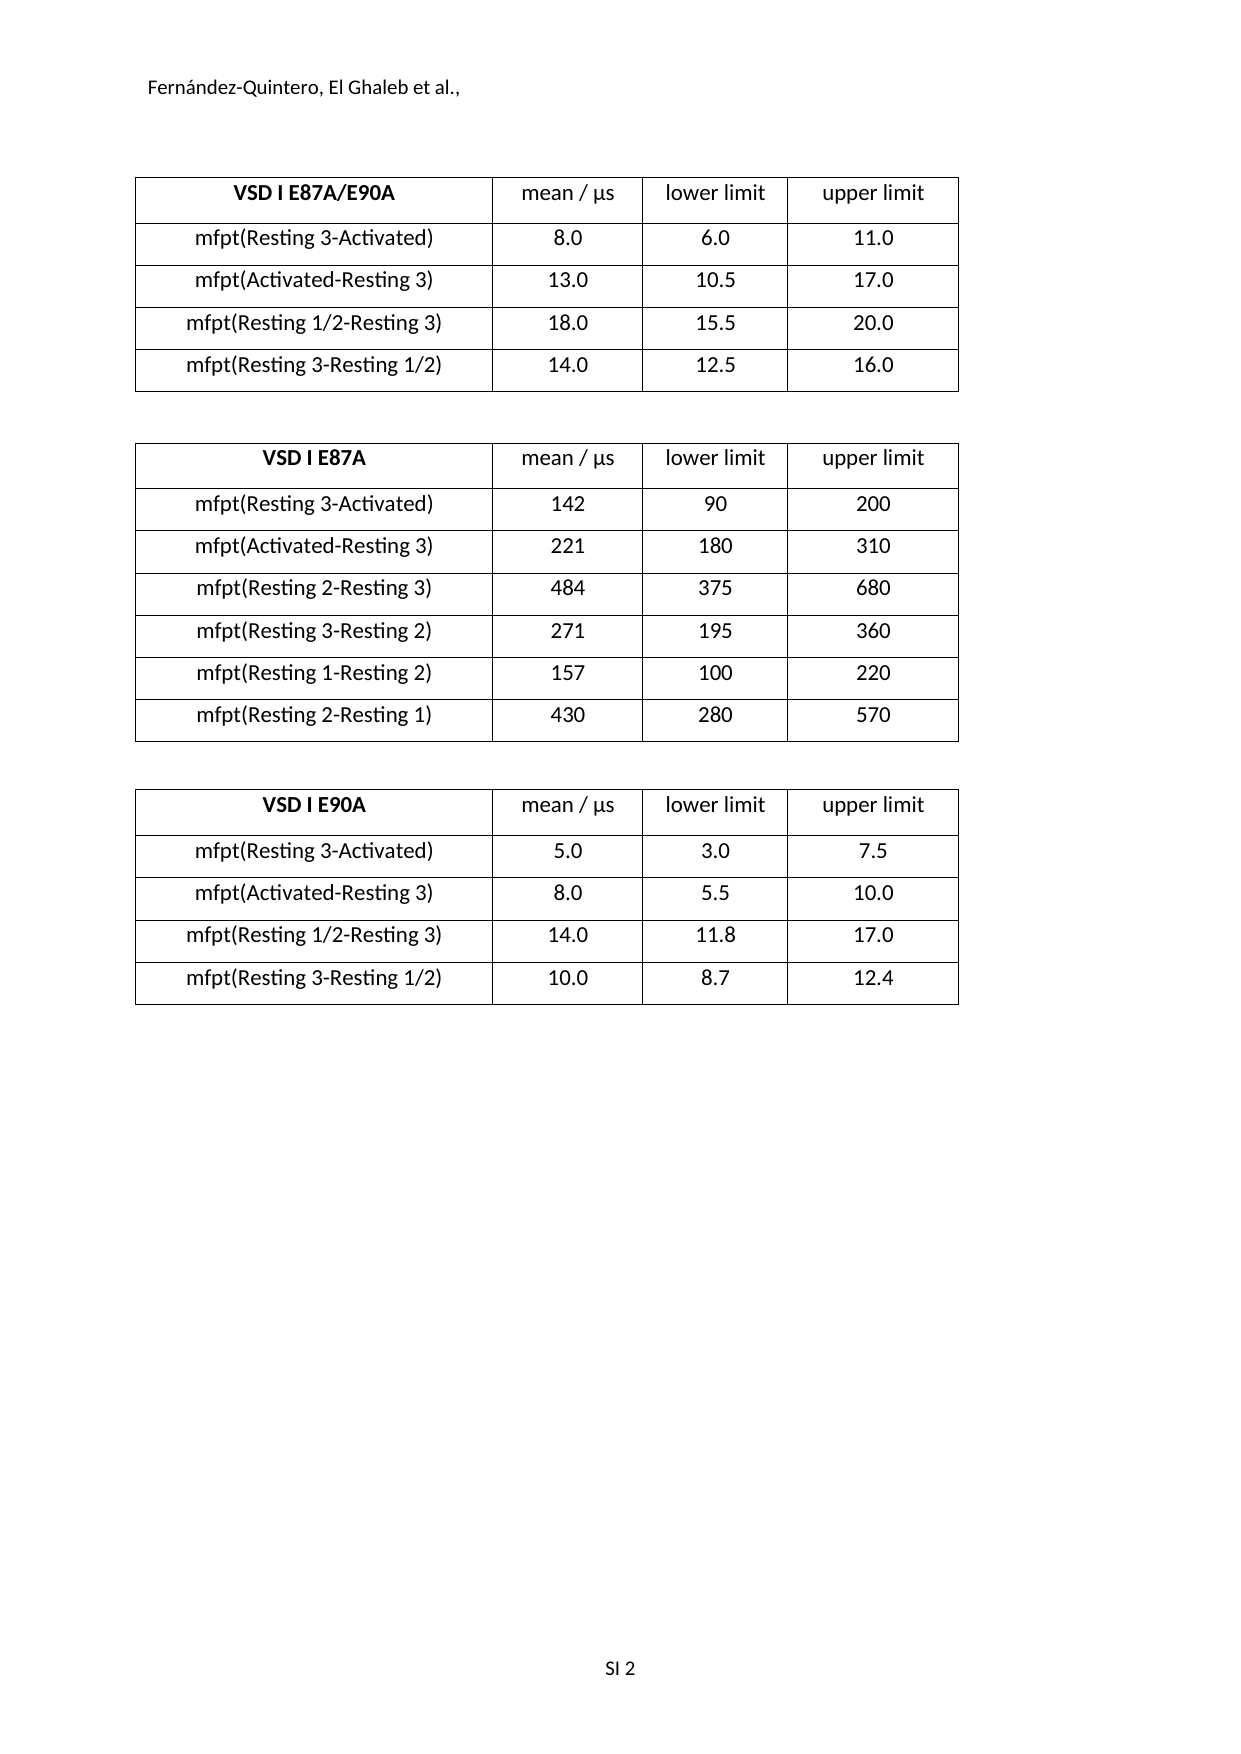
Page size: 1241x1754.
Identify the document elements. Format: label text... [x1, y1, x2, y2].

table_cell 280 [643, 700, 787, 741]
table_cell 11.8 [643, 921, 787, 962]
table_cell 16.0 [788, 350, 958, 391]
table_header upper limit [788, 178, 958, 222]
table_cell 7.5 [788, 836, 958, 877]
table_cell mfpt(Resting 3-Resting 2) [136, 616, 492, 657]
table_cell 430 [493, 700, 642, 741]
table_cell 17.0 [788, 921, 958, 962]
table_header lower limit [643, 790, 787, 835]
table_cell mfpt(Resting 2-Resting 3) [136, 574, 492, 615]
table_header VSD I E90A [136, 790, 492, 835]
table_cell 8.7 [643, 963, 787, 1004]
table_cell 8.0 [493, 878, 642, 919]
table_cell 3.0 [643, 836, 787, 877]
table_cell 100 [643, 658, 787, 699]
table_cell 6.0 [643, 224, 787, 264]
table_cell mfpt(Resting 3-Activated) [136, 224, 492, 264]
table_cell 484 [493, 574, 642, 615]
table_cell 18.0 [493, 308, 642, 349]
table_cell mfpt(Resting 1-Resting 2) [136, 658, 492, 699]
table_cell mfpt(Resting 3-Activated) [136, 836, 492, 877]
table_cell 195 [643, 616, 787, 657]
table_cell mfpt(Resting 3-Resting 1/2) [136, 350, 492, 391]
table_header mean / µs [493, 178, 642, 222]
table_cell 90 [643, 489, 787, 530]
table_cell mfpt(Resting 3-Resting 1/2) [136, 963, 492, 1004]
table_cell mfpt(Activated-Resting 3) [136, 878, 492, 919]
table_cell mfpt(Resting 1/2-Resting 3) [136, 921, 492, 962]
table_cell 360 [788, 616, 958, 657]
table_header lower limit [643, 178, 787, 222]
table_header mean / µs [493, 444, 642, 488]
table_cell 10.0 [493, 963, 642, 1004]
table_cell 221 [493, 531, 642, 572]
table_cell 375 [643, 574, 787, 615]
table_cell 271 [493, 616, 642, 657]
table_cell 10.5 [643, 266, 787, 307]
table_cell 142 [493, 489, 642, 530]
table_cell 157 [493, 658, 642, 699]
table_cell 5.0 [493, 836, 642, 877]
table_cell 14.0 [493, 350, 642, 391]
table_header VSD I E87A/E90A [136, 178, 492, 222]
table_cell 11.0 [788, 224, 958, 264]
table_cell mfpt(Activated-Resting 3) [136, 266, 492, 307]
table_cell 17.0 [788, 266, 958, 307]
table_cell mfpt(Resting 1/2-Resting 3) [136, 308, 492, 349]
table_cell 220 [788, 658, 958, 699]
table_header lower limit [643, 444, 787, 488]
table_cell 15.5 [643, 308, 787, 349]
table_cell 200 [788, 489, 958, 530]
table_header mean / µs [493, 790, 642, 835]
table_header upper limit [788, 444, 958, 488]
table_cell 680 [788, 574, 958, 615]
table_cell mfpt(Resting 3-Activated) [136, 489, 492, 530]
table_cell mfpt(Activated-Resting 3) [136, 531, 492, 572]
table_cell mfpt(Resting 2-Resting 1) [136, 700, 492, 741]
table_cell 13.0 [493, 266, 642, 307]
table_cell 10.0 [788, 878, 958, 919]
table_cell 20.0 [788, 308, 958, 349]
table_cell 310 [788, 531, 958, 572]
table_cell 5.5 [643, 878, 787, 919]
table_cell 570 [788, 700, 958, 741]
table_cell 14.0 [493, 921, 642, 962]
table_cell 8.0 [493, 224, 642, 264]
table_cell 12.5 [643, 350, 787, 391]
table_cell 12.4 [788, 963, 958, 1004]
table_header upper limit [788, 790, 958, 835]
table_cell 180 [643, 531, 787, 572]
table_header VSD I E87A [136, 444, 492, 488]
